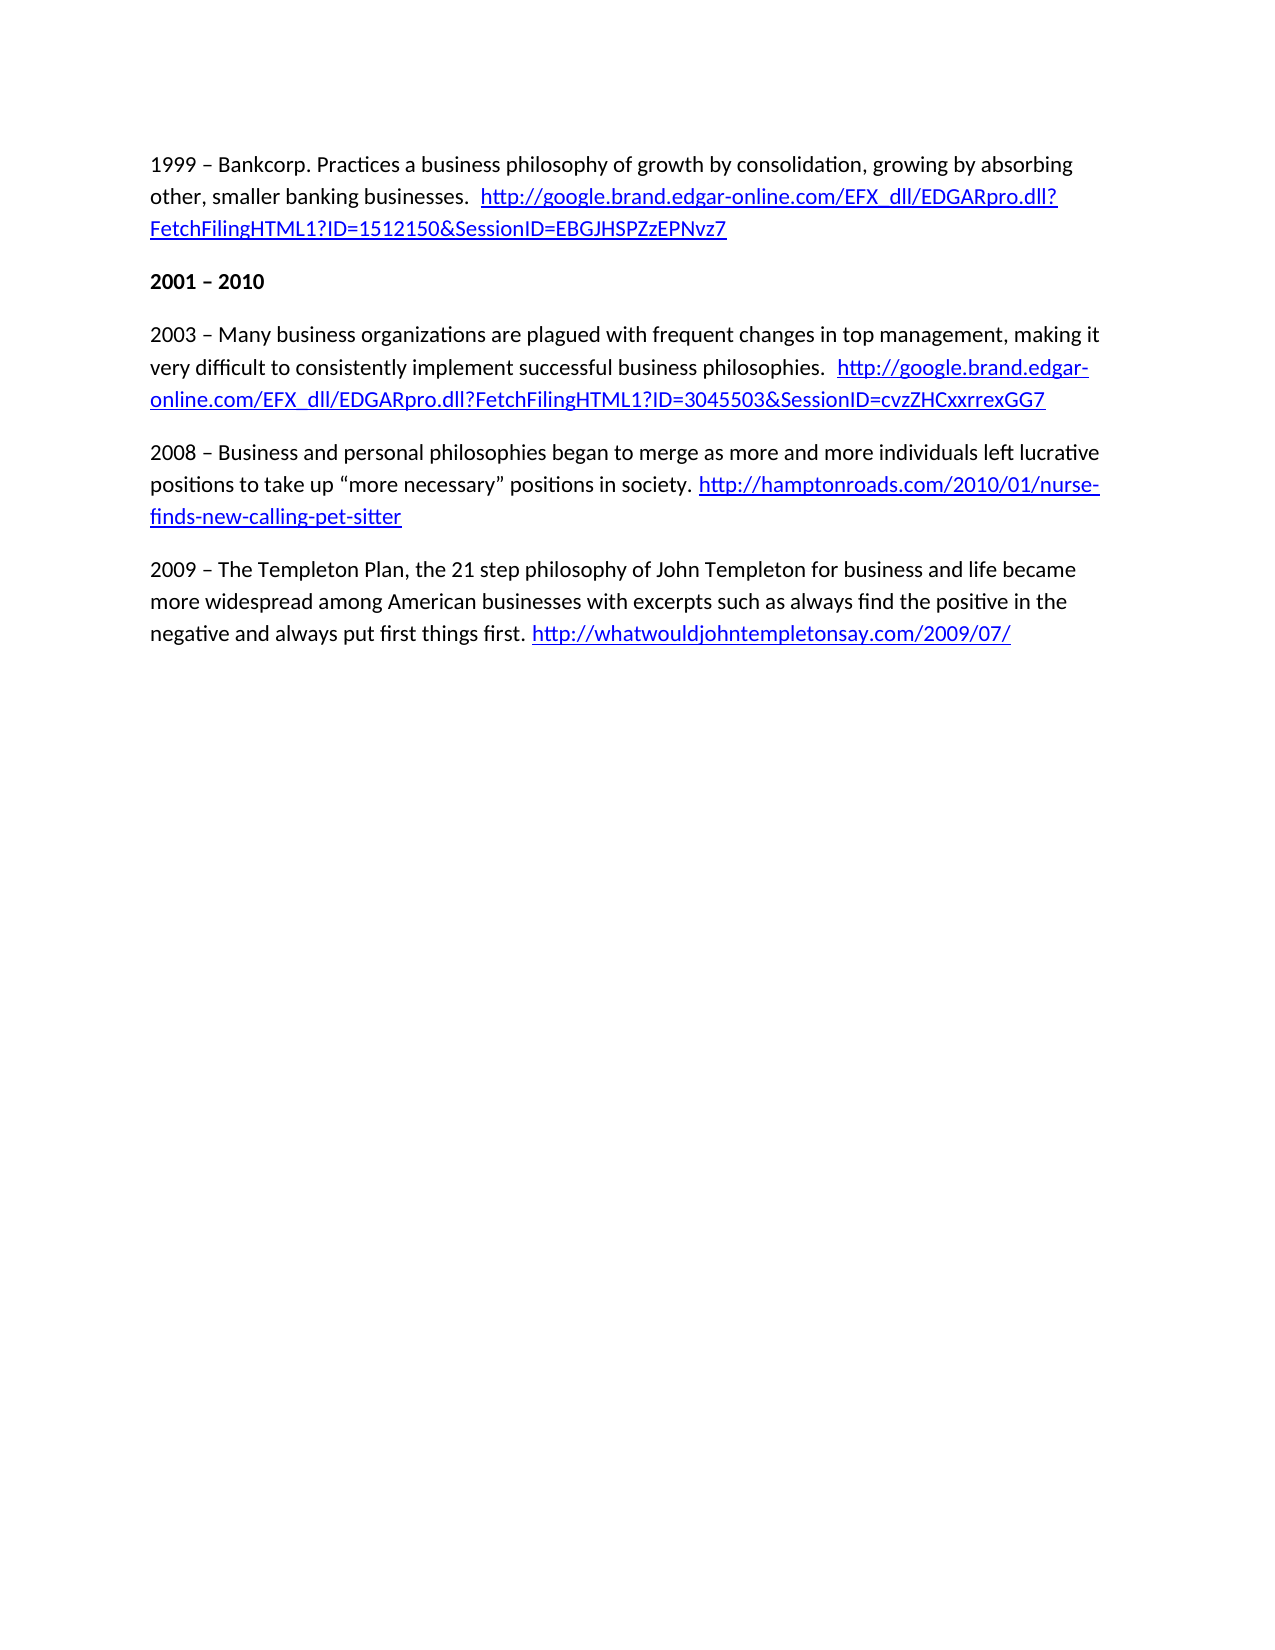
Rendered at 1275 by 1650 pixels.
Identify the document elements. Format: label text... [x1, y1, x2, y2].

text 2001 – 2010 [150, 267, 1125, 295]
text 2009 – The Templeton Plan, the 21 step philosophy of John Templeton for business and life became more widespread among American businesses with excerpts such as always find the positive in the negative and always put first things first. http://whatwouldjohntempletonsay.com/2009/07/ [150, 555, 1125, 648]
text 1999 – Bankcorp. Practices a business philosophy of growth by consolidation, growing by absorbing other, smaller banking businesses. http://google.brand.edgar-online.com/EFX_dll/EDGARpro.dll?FetchFilingHTML1?ID=1512150&SessionID=EBGJHSPZzEPNvz7 [150, 150, 1125, 242]
text 2008 – Business and personal philosophies began to merge as more and more individuals left lucrative positions to take up “more necessary” positions in society. http://hamptonroads.com/2010/01/nurse-finds-new-calling-pet-sitter [150, 438, 1125, 530]
text 2003 – Many business organizations are plagued with frequent changes in top management, making it very difficult to consistently implement successful business philosophies. http://google.brand.edgar-online.com/EFX_dll/EDGARpro.dll?FetchFilingHTML1?ID=3045503&SessionID=cvzZHCxxrrexGG7 [150, 320, 1125, 413]
